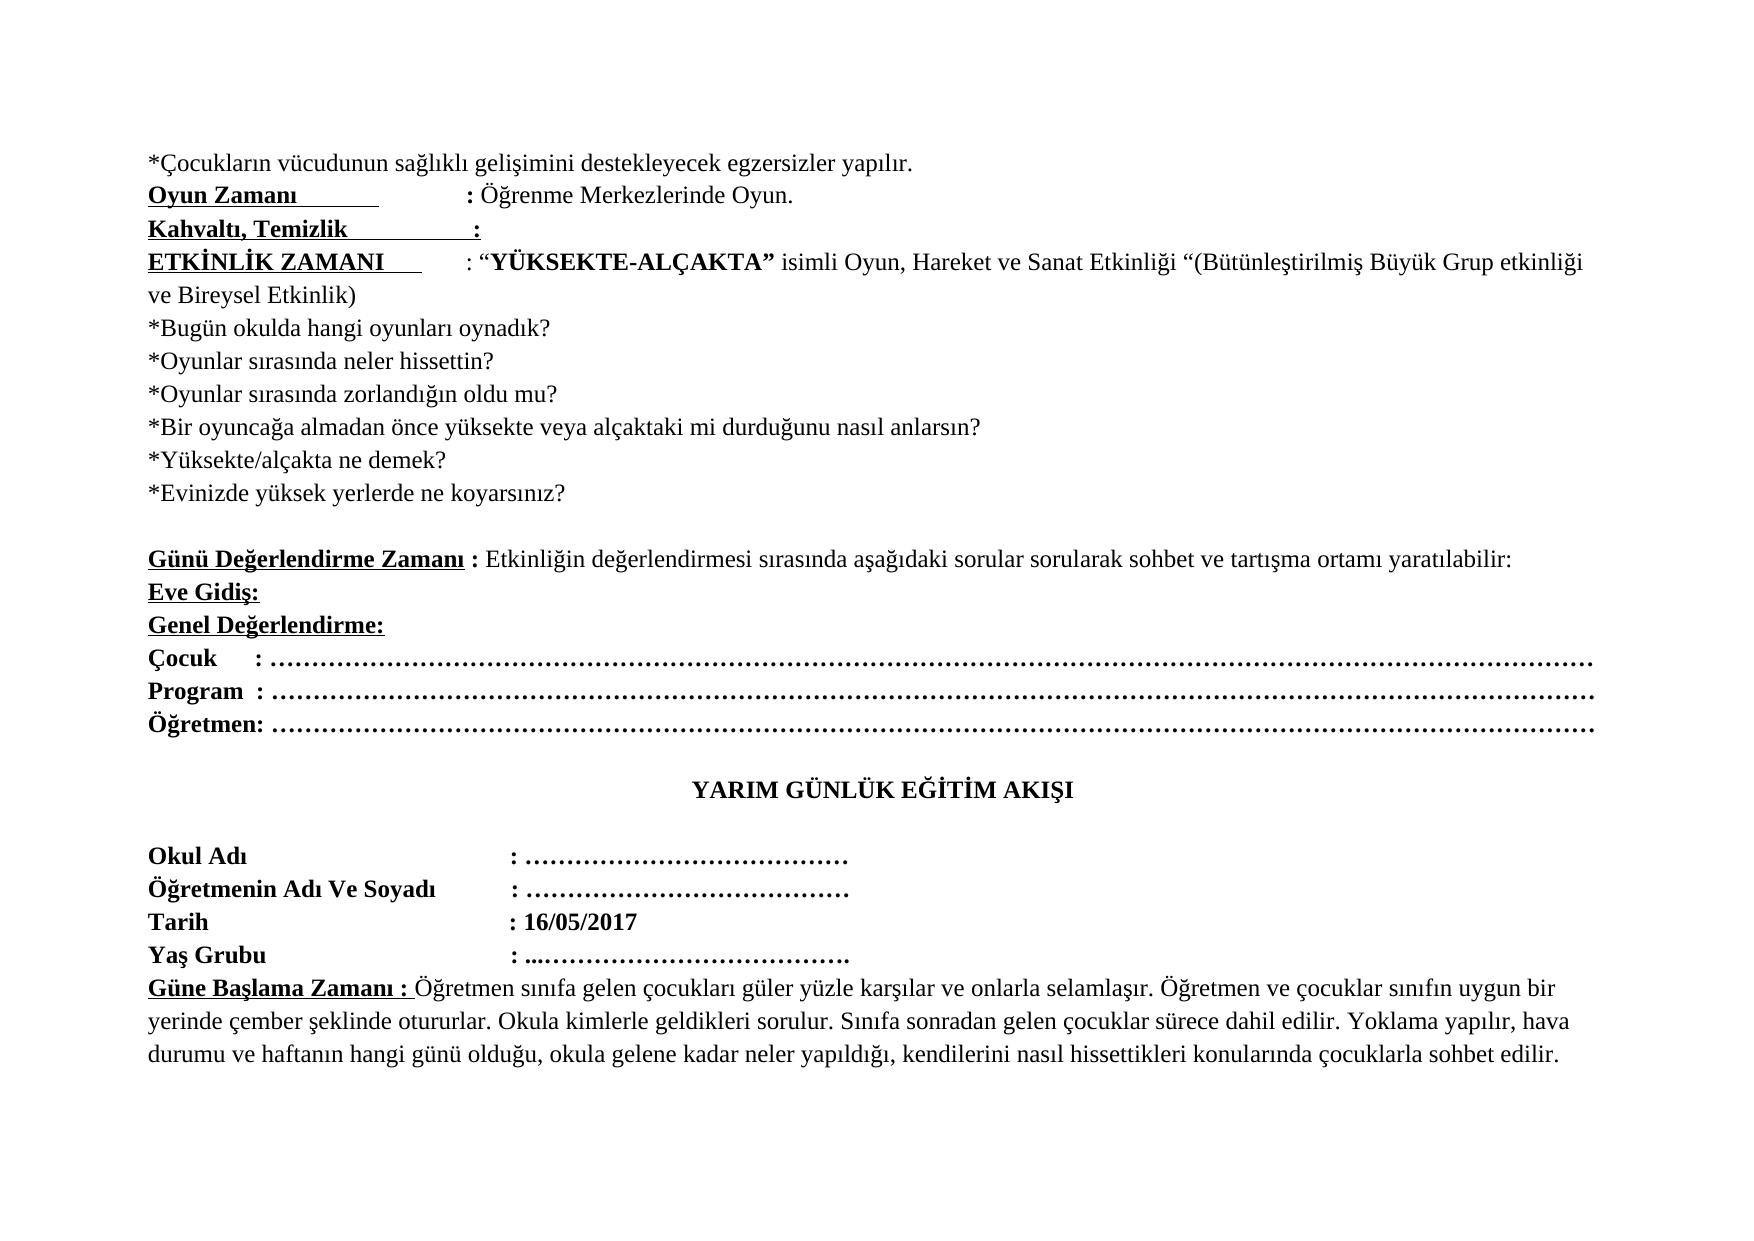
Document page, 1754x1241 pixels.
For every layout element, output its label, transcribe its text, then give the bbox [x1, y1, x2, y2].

list Günü Değerlendirme Zamanı : Etkinliğin değerlendirmesi sırasında aşağıdaki sorular sorularak sohbet ve tartışma ortamı yaratılabilir: Eve Gidiş: Genel Değerlendirme: Çocuk : …………………………………………………………………………………………………………………………………………… Program : …………………………………………………………………………………………………………………………………………… Öğretmen: …………………………………………………………………………………………………………………………………………… YARIM GÜNLÜK EĞİTİM AKIŞI Okul Adı : ………………………………… Öğretmenin Adı Ve Soyadı : ………………………………… Tarih : 16/05/2017 Yaş Grubu : ...………………………………. Güne Başlama Zamanı : Öğretmen sınıfa gelen çocukları güler yüzle karşılar ve onlarla selamlaşır. Öğretmen ve çocuklar sınıfın uygun bir yerinde çember şeklinde otururlar. Okula kimlerle geldikleri sorulur. Sınıfa sonradan gelen çocuklar sürece dahil edilir. Yoklama yapılır, hava durumu ve haftanın hangi günü olduğu, okula gelene kadar neler yapıldığı, kendilerini nasıl hissettikleri konularında çocuklarla sohbet edilir. [148, 511, 1606, 1068]
list Oyun Zamanı : Öğrenme Merkezlerinde Oyun. Kahvaltı, Temizlik : ETKİNLİK ZAMANI : “YÜKSEKTE-ALÇAKTA” isimli Oyun, Hareket ve Sanat Etkinliği “(Bütünleştirilmiş Büyük Grup etkinliği ve Bireysel Etkinlik) *Bugün okulda hangi oyunları oynadık? *Oyunlar sırasında neler hissettin? *Oyunlar sırasında zorlandığın oldu mu? *Bir oyuncağa almadan önce yüksekte veya alçaktaki mi durduğunu nasıl anlarsın? [148, 181, 1606, 441]
list *Çocukların vücudunun sağlıklı gelişimini destekleyecek egzersizler yapılır. [148, 148, 1606, 176]
list *Yüksekte/alçakta ne demek? *Evinizde yüksek yerlerde ne koyarsınız? [148, 445, 1606, 507]
